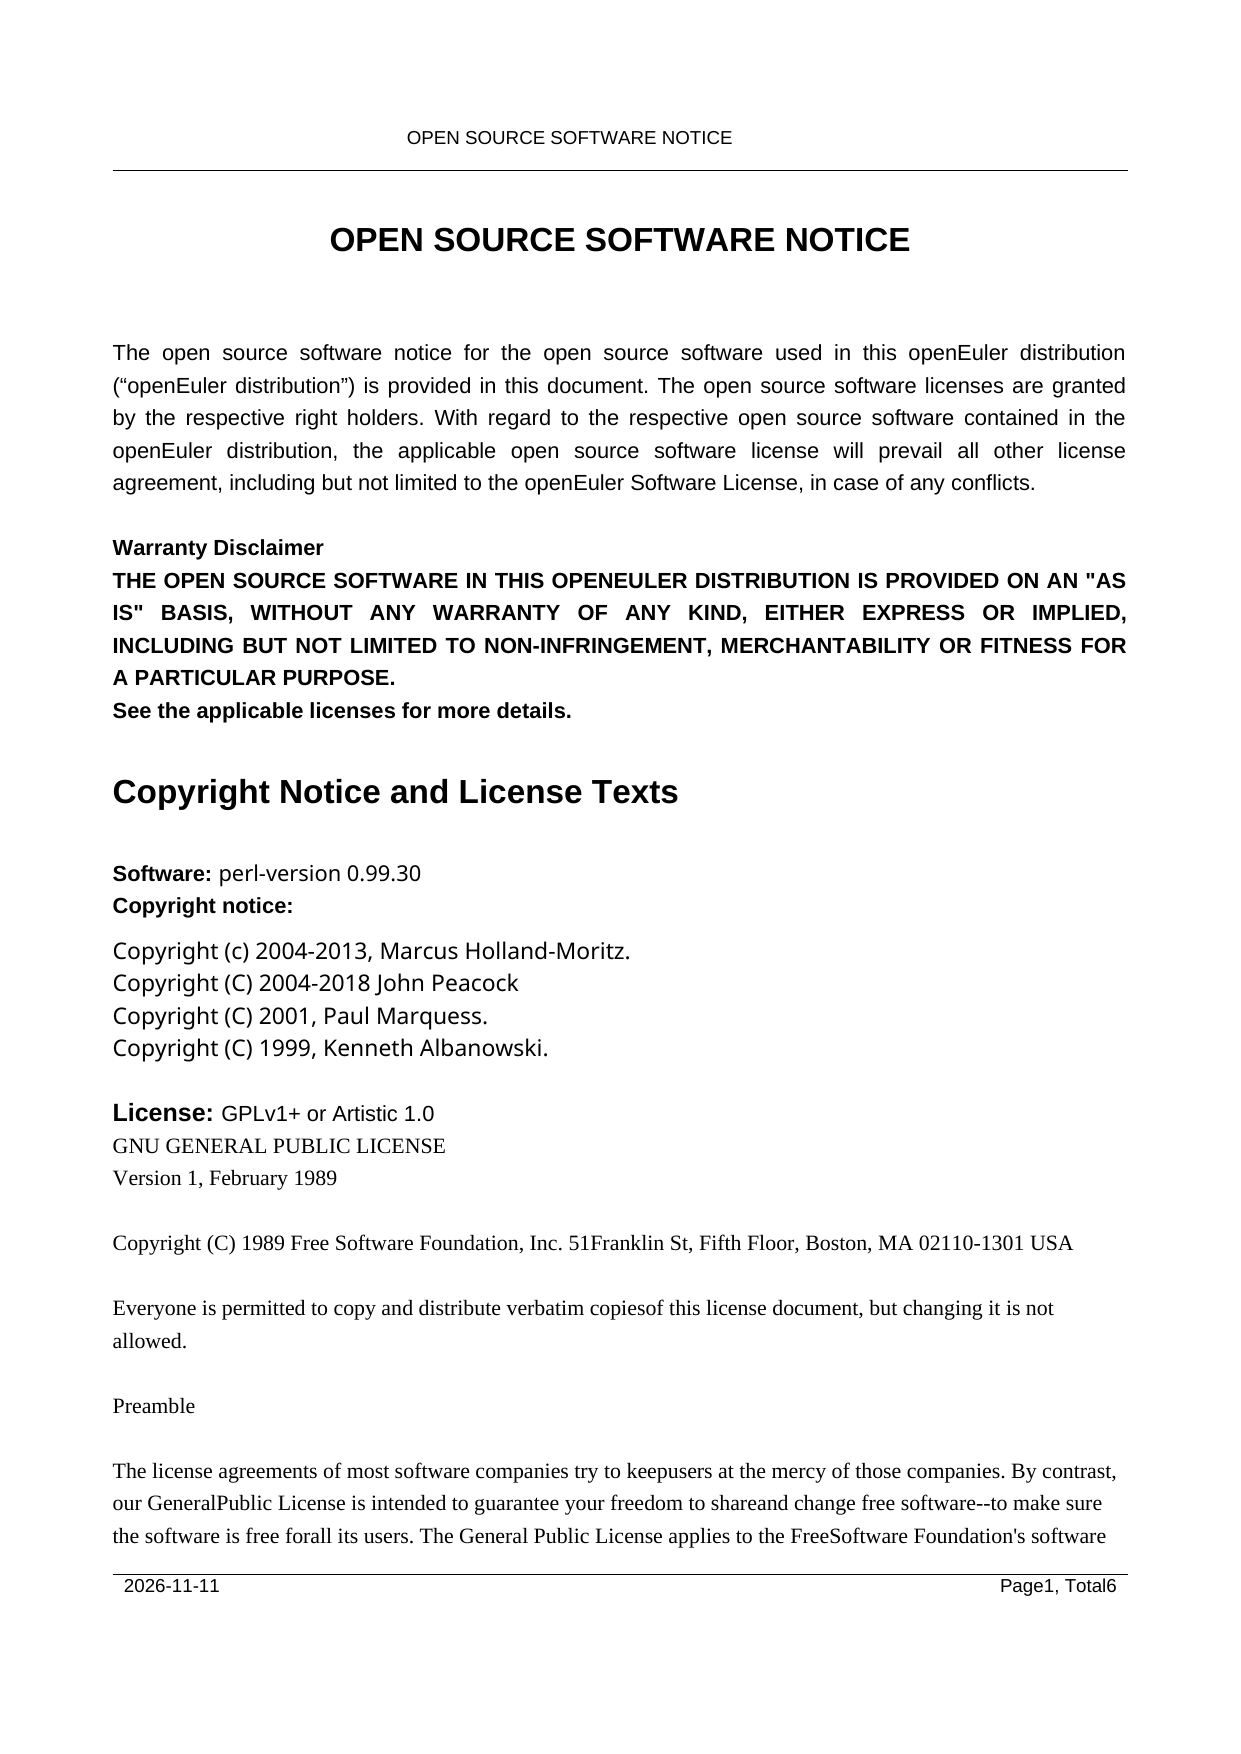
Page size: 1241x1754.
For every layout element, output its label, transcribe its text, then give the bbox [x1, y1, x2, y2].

text Copyright Notice and License Texts [112, 759, 1128, 824]
text Copyright (c) 2004-2013, Marcus Holland-Moritz. Copyright (C) 2004-2018 John Peacock Copyright (C) 2001, Paul Marquess. Copyright (C) 1999, Kenneth Albanowski. [112, 934, 1128, 1096]
text THE OPEN SOURCE SOFTWARE IN THIS OPENEULER DISTRIBUTION IS PROVIDED ON AN "AS IS" BASIS, WITHOUT ANY WARRANTY OF ANY KIND, EITHER EXPRESS OR IMPLIED, INCLUDING BUT NOT LIMITED TO NON-INFRINGEMENT, MERCHANTABILITY OR FITNESS FOR A PARTICULAR PURPOSE. See the applicable licenses for more details. [112, 564, 1128, 726]
text Copyright (C) 1989 Free Software Foundation, Inc. 51Franklin St, Fifth Floor, Boston, MA 02110-1301 USA [112, 1226, 1128, 1259]
text Warranty Disclaimer [112, 531, 1128, 564]
text Version 1, February 1989 [112, 1161, 1128, 1194]
text The open source software notice for the open source software used in this openEuler distribution (“openEuler distribution”) is provided in this document. The open source software licenses are granted by the respective right holders. With regard to the respective open source software contained in the openEuler distribution, the applicable open source software license will prevail all other license agreement, including but not limited to the openEuler Software License, in case of any conflicts. [112, 336, 1128, 499]
text Everyone is permitted to copy and distribute verbatim copiesof this license document, but changing it is not allowed. [112, 1291, 1128, 1356]
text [112, 1454, 1128, 1551]
text OPEN SOURCE SOFTWARE NOTICE [112, 206, 1128, 271]
text Preamble [112, 1389, 1128, 1421]
title Software: perl-version 0.99.30 [112, 856, 1128, 889]
text GNU GENERAL PUBLIC LICENSE [112, 1129, 1128, 1161]
text Copyright notice: [112, 889, 1128, 921]
text License: GPLv1+ or Artistic 1.0 [112, 1096, 1128, 1129]
